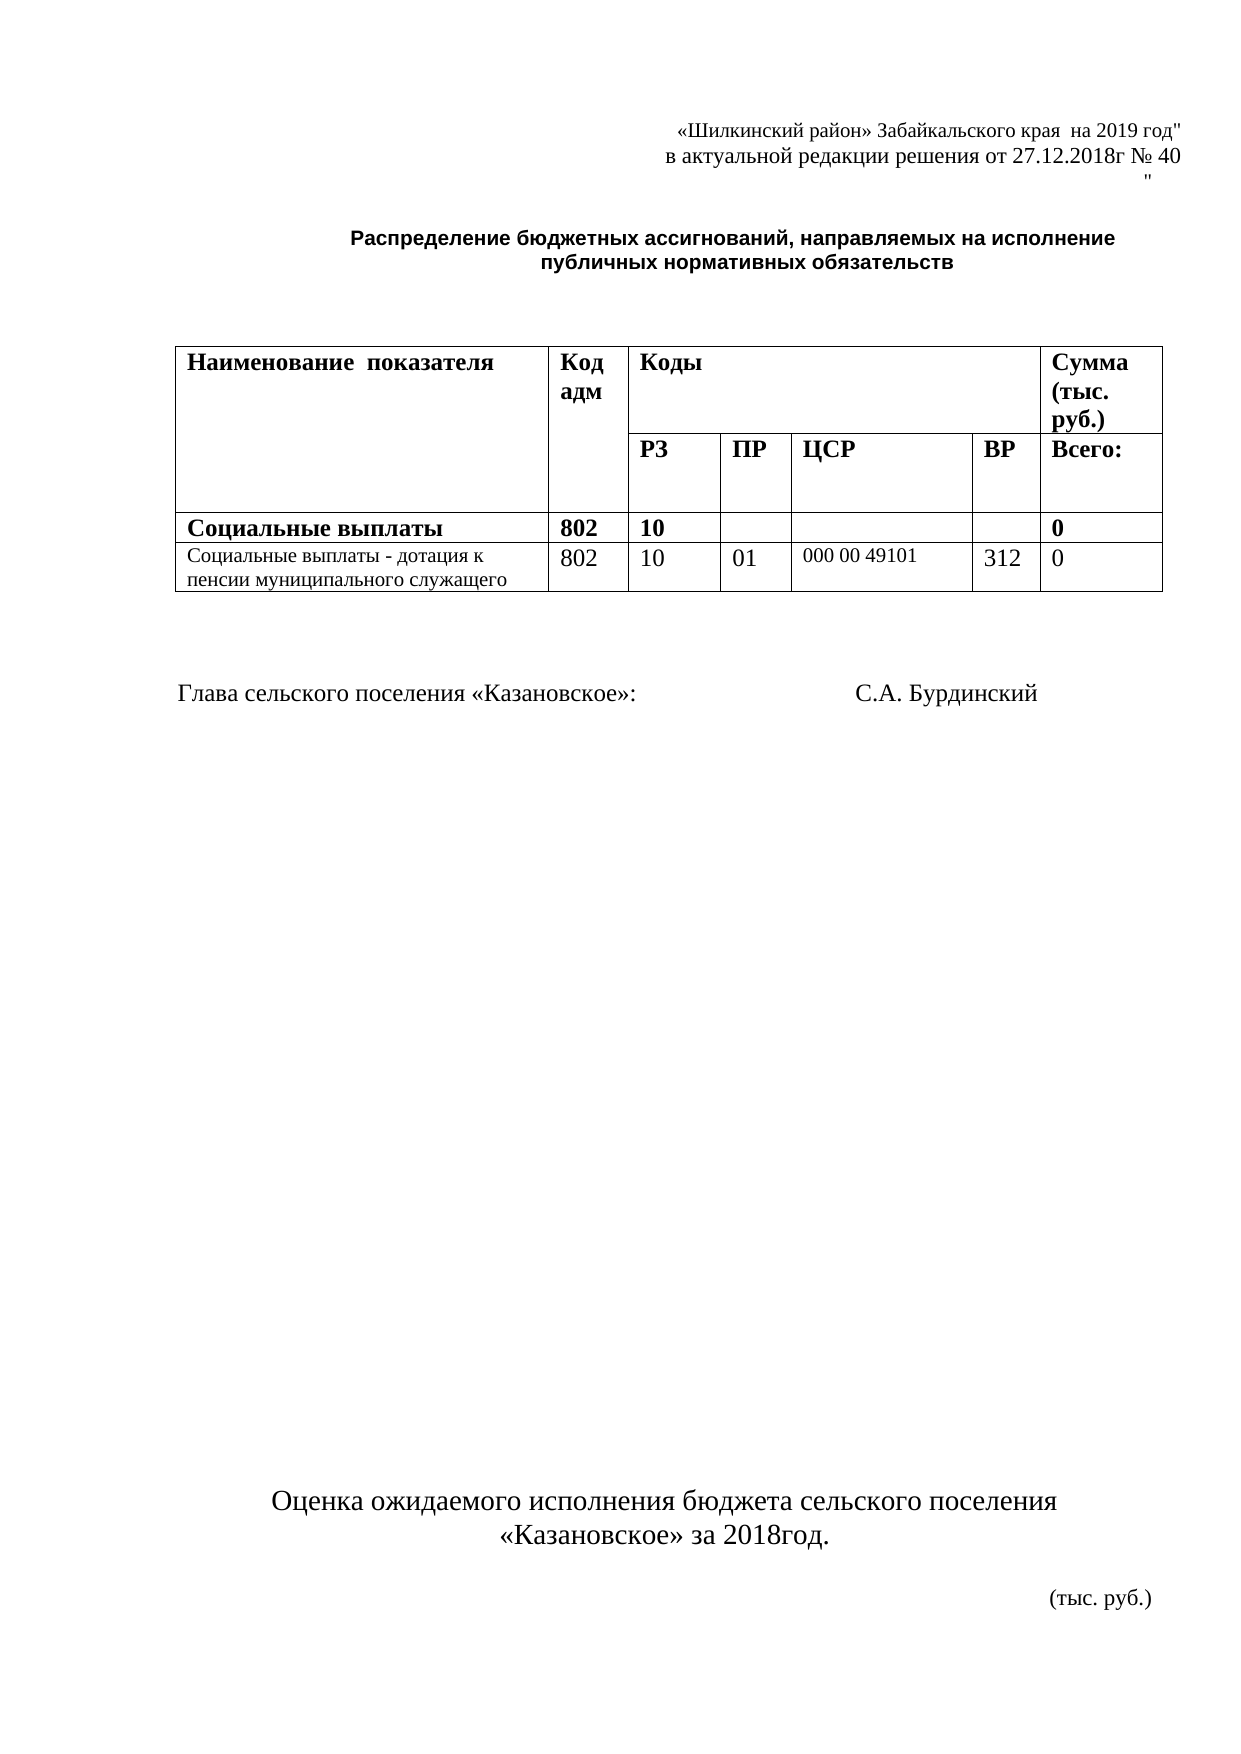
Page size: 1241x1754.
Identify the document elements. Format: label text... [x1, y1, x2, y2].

text в актуальной редакции решения от 27.12.2018г № 40 [177, 142, 1181, 168]
table_cell 10 [629, 513, 720, 542]
table_cell 312 [973, 543, 1040, 591]
table_cell Социальные выплаты [176, 513, 548, 542]
table_cell Всего: [1041, 434, 1162, 512]
text " [177, 168, 1152, 193]
text Оценка ожидаемого исполнения бюджета сельского поселения «Казановское» за 2018год. [177, 1483, 1152, 1550]
table_cell 10 [629, 543, 720, 591]
text Распределение бюджетных ассигнований, направляемых на исполнение [177, 226, 1152, 250]
table_cell 802 [549, 513, 628, 542]
table_cell ПР [721, 434, 791, 512]
text Глава сельского поселения «Казановское»: С.А. Бурдинский [177, 678, 1152, 707]
text публичных нормативных обязательств [177, 250, 1152, 274]
table_cell [973, 513, 1040, 542]
table_cell [792, 513, 972, 542]
table_cell 01 [721, 543, 791, 591]
table_cell 0 [1041, 513, 1162, 542]
table_header Наименование показателя [176, 347, 548, 512]
table_cell ЦСР [792, 434, 972, 512]
text (тыс. руб.) [177, 1584, 1152, 1610]
table_header Сумма (тыс. руб.) [1041, 347, 1162, 433]
table_cell ВР [973, 434, 1040, 512]
table_cell [721, 513, 791, 542]
table_cell 802 [549, 543, 628, 591]
table_cell 000 00 49101 [792, 543, 972, 591]
table_header Коды [629, 347, 1040, 433]
table_cell РЗ [629, 434, 720, 512]
table_cell Социальные выплаты - дотация к пенсии муниципального служащего [176, 543, 548, 591]
table_cell 0 [1041, 543, 1162, 591]
table_header Код адм [549, 347, 628, 512]
text «Шилкинский район» Забайкальского края на 2019 год" [177, 118, 1181, 142]
